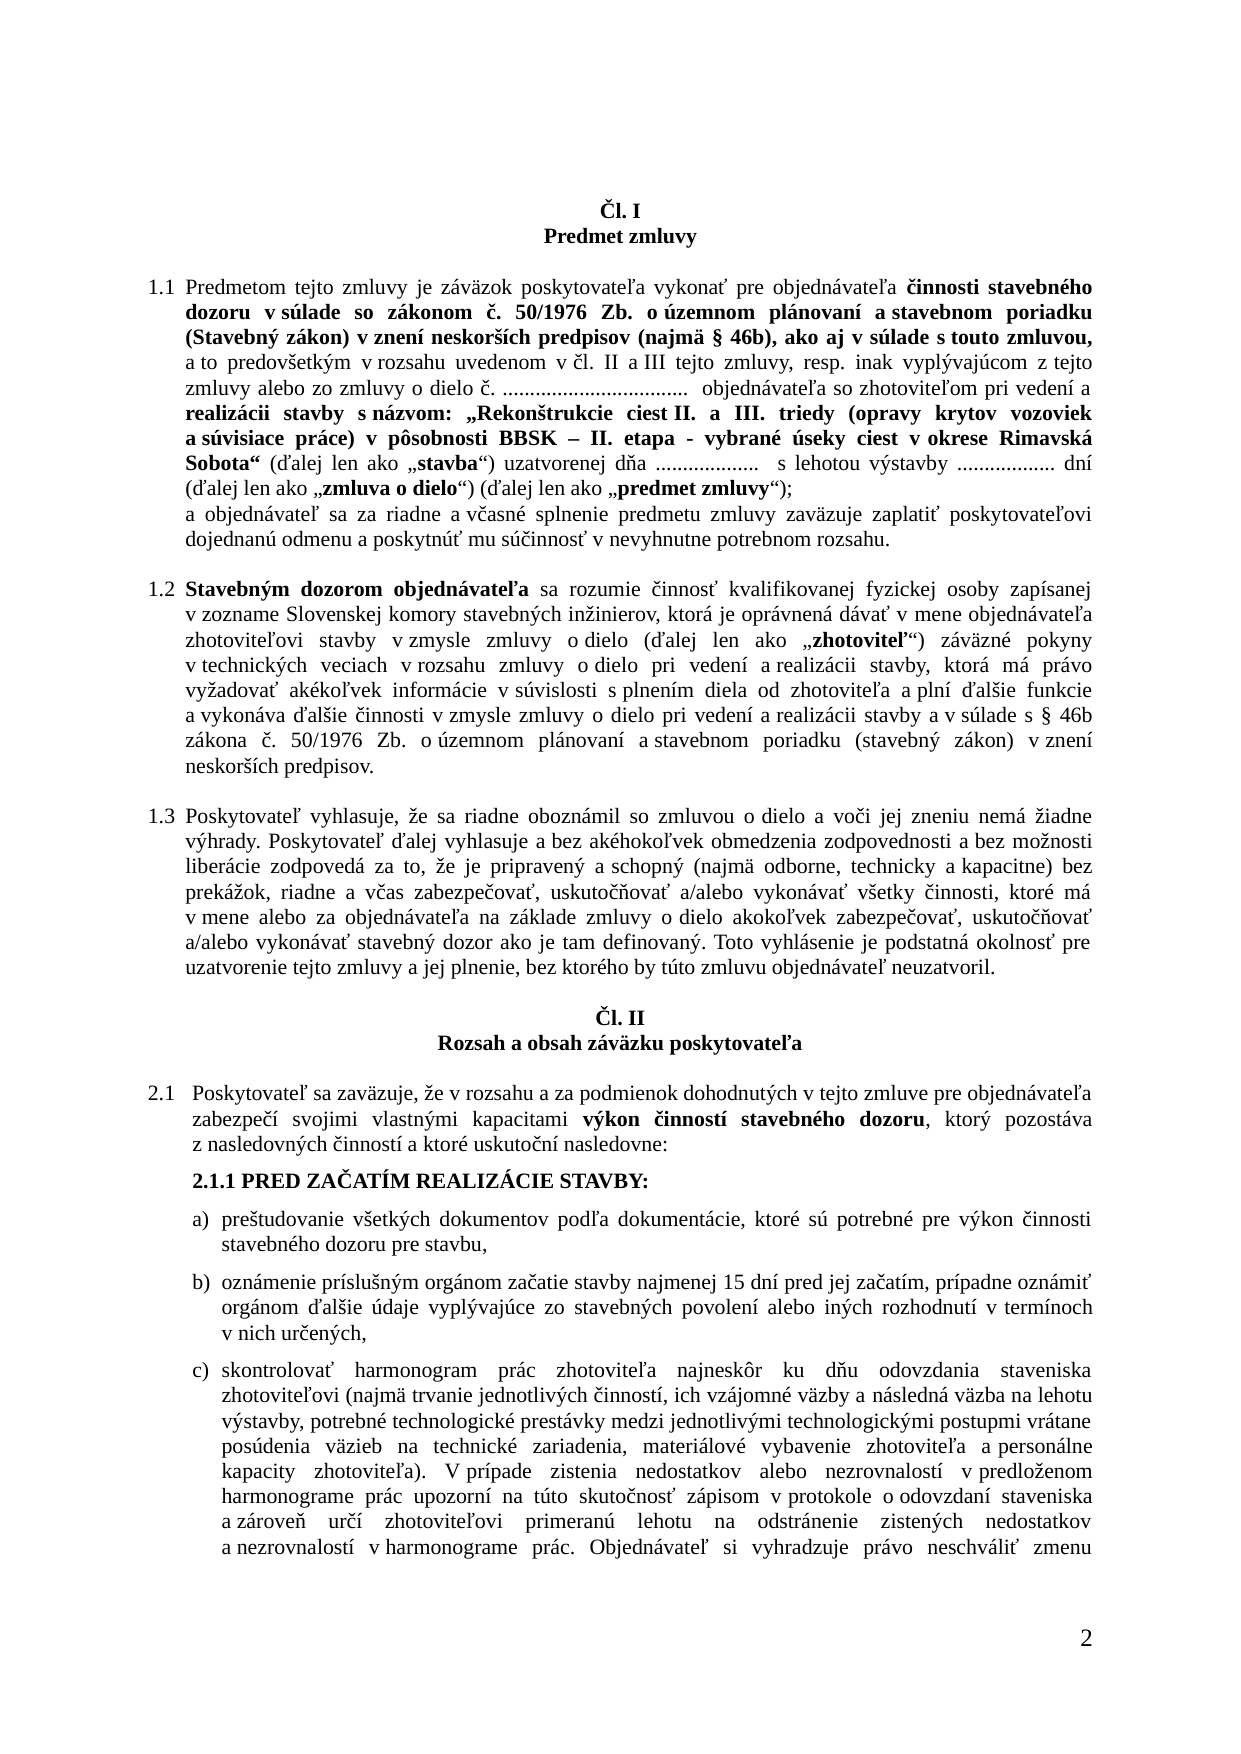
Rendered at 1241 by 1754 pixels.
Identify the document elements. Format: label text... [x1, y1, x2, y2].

text Rozsah a obsah záväzku poskytovateľa [148, 1030, 1093, 1055]
list oznámenie príslušným orgánom začatie stavby najmenej 15 dní pred jej začatím, prípadne oznámiť orgánom ďalšie údaje vyplývajúce zo stavebných povolení alebo iných rozhodnutí v termínoch v nich určených, [192, 1269, 1093, 1345]
text Čl. II [148, 1005, 1093, 1030]
text 2.1 Poskytovateľ sa zaväzuje, že v rozsahu a za podmienok dohodnutých v tejto zmluve pre objednávateľa zabezpečí svojimi vlastnými kapacitami výkon činností stavebného dozoru, ktorý pozostáva z nasledovných činností a ktoré uskutoční nasledovne: [148, 1080, 1093, 1156]
text Predmet zmluvy [148, 223, 1093, 248]
list Stavebným dozorom objednávateľa sa rozumie činnosť kvalifikovanej fyzickej osoby zapísanej v zozname Slovenskej komory stavebných inžinierov, ktorá je oprávnená dávať v mene objednávateľa zhotoviteľovi stavby v zmysle zmluvy o dielo (ďalej len ako „zhotoviteľ“) záväzné pokyny v technických veciach v rozsahu zmluvy o dielo pri vedení a realizácii stavby, ktorá má právo vyžadovať akékoľvek informácie v súvislosti s plnením diela od zhotoviteľa a plní ďalšie funkcie a vykonáva ďalšie činnosti v zmysle zmluvy o dielo pri vedení a realizácii stavby a v súlade s § 46b zákona č. 50/1976 Zb. o územnom plánovaní a stavebnom poriadku (stavebný zákon) v znení neskorších predpisov. [148, 576, 1093, 778]
text 2.1.1 PRED ZAČATÍM REALIZÁCIE STAVBY: [177, 1168, 1093, 1194]
text Čl. I [148, 198, 1093, 223]
list preštudovanie všetkých dokumentov podľa dokumentácie, ktoré sú potrebné pre výkon činnosti stavebného dozoru pre stavbu, [192, 1206, 1093, 1257]
list Predmetom tejto zmluvy je záväzok poskytovateľa vykonať pre objednávateľa činnosti stavebného dozoru v súlade so zákonom č. 50/1976 Zb. o územnom plánovaní a stavebnom poriadku (Stavebný zákon) v znení neskorších predpisov (najmä § 46b), ako aj v súlade s touto zmluvou, a to predovšetkým v rozsahu uvedenom v čl. II a III tejto zmluvy, resp. inak vyplývajúcom z tejto zmluvy alebo zo zmluvy o dielo č. .................................. objednávateľa so zhotoviteľom pri vedení a realizácii stavby s názvom: „Rekonštrukcie ciest II. a III. triedy (opravy krytov vozoviek a súvisiace práce) v pôsobnosti BBSK – II. etapa - vybrané úseky ciest v okrese Rimavská Sobota“ (ďalej len ako „stavba“) uzatvorenej dňa ................... s lehotou výstavby .................. dní (ďalej len ako „zmluva o dielo“) (ďalej len ako „predmet zmluvy“); [148, 274, 1093, 501]
text a objednávateľ sa za riadne a včasné splnenie predmetu zmluvy zaväzuje zaplatiť poskytovateľovi dojednanú odmenu a poskytnúť mu súčinnosť v nevyhnutne potrebnom rozsahu. [185, 501, 1093, 551]
list Poskytovateľ vyhlasuje, že sa riadne oboznámil so zmluvou o dielo a voči jej zneniu nemá žiadne výhrady. Poskytovateľ ďalej vyhlasuje a bez akéhokoľvek obmedzenia zodpovednosti a bez možnosti liberácie zodpovedá za to, že je pripravený a schopný (najmä odborne, technicky a kapacitne) bez prekážok, riadne a včas zabezpečovať, uskutočňovať a/alebo vykonávať všetky činnosti, ktoré má v mene alebo za objednávateľa na základe zmluvy o dielo akokoľvek zabezpečovať, uskutočňovať a/alebo vykonávať stavebný dozor ako je tam definovaný. Toto vyhlásenie je podstatná okolnosť pre uzatvorenie tejto zmluvy a jej plnenie, bez ktorého by túto zmluvu objednávateľ neuzatvoril. [148, 803, 1093, 979]
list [192, 1357, 1093, 1559]
